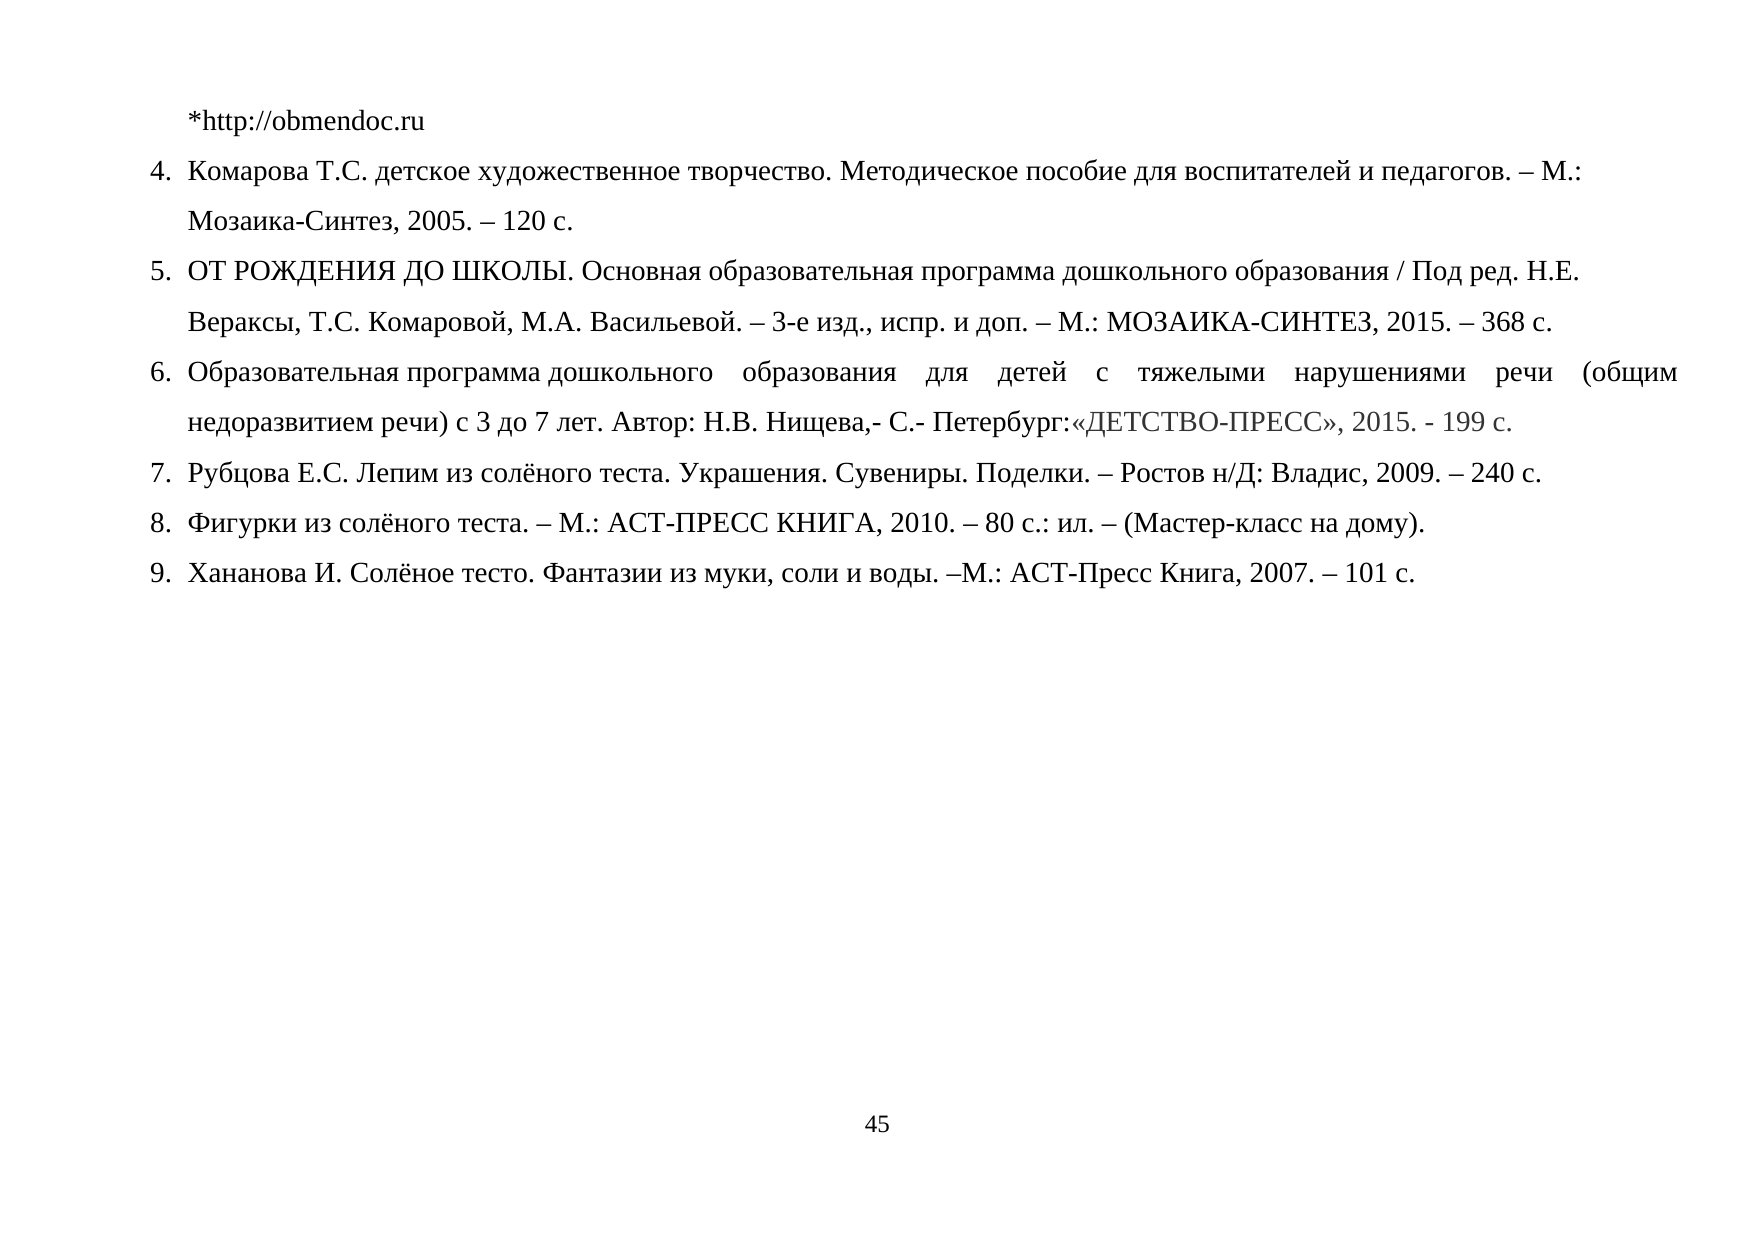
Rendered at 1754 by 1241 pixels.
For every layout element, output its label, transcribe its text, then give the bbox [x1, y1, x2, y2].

list *http://obmendoc.ru [187, 103, 1679, 136]
list Образовательная программа дошкольного образования для детей с тяжелыми нарушениями речи (общим недоразвитием речи) с 3 до 7 лет. Автор: Н.В. Нищева,- С.- Петербург:«ДЕТСТВО-ПРЕСС», 2015. - 199 с. [150, 354, 1679, 438]
list ОТ РОЖДЕНИЯ ДО ШКОЛЫ. Основная образовательная программа дошкольного образования / Под ред. Н.Е. Вераксы, Т.С. Комаровой, М.А. Васильевой. – 3-е изд., испр. и доп. – М.: МОЗАИКА-СИНТЕЗ, 2015. – 368 с. [150, 253, 1679, 337]
list Комарова Т.С. детское художественное творчество. Методическое пособие для воспитателей и педагогов. – М.: Мозаика-Синтез, 2005. – 120 с. [150, 153, 1679, 237]
list Рубцова Е.С. Лепим из солёного теста. Украшения. Сувениры. Поделки. – Ростов н/Д: Владис, 2009. – 240 с. [150, 455, 1679, 488]
list Хананова И. Солёное тесто. Фантазии из муки, соли и воды. –М.: АСТ-Пресс Книга, 2007. – 101 с. [150, 555, 1679, 589]
list Фигурки из солёного теста. – М.: АСТ-ПРЕСС КНИГА, 2010. – 80 с.: ил. – (Мастер-класс на дому). [150, 505, 1679, 539]
